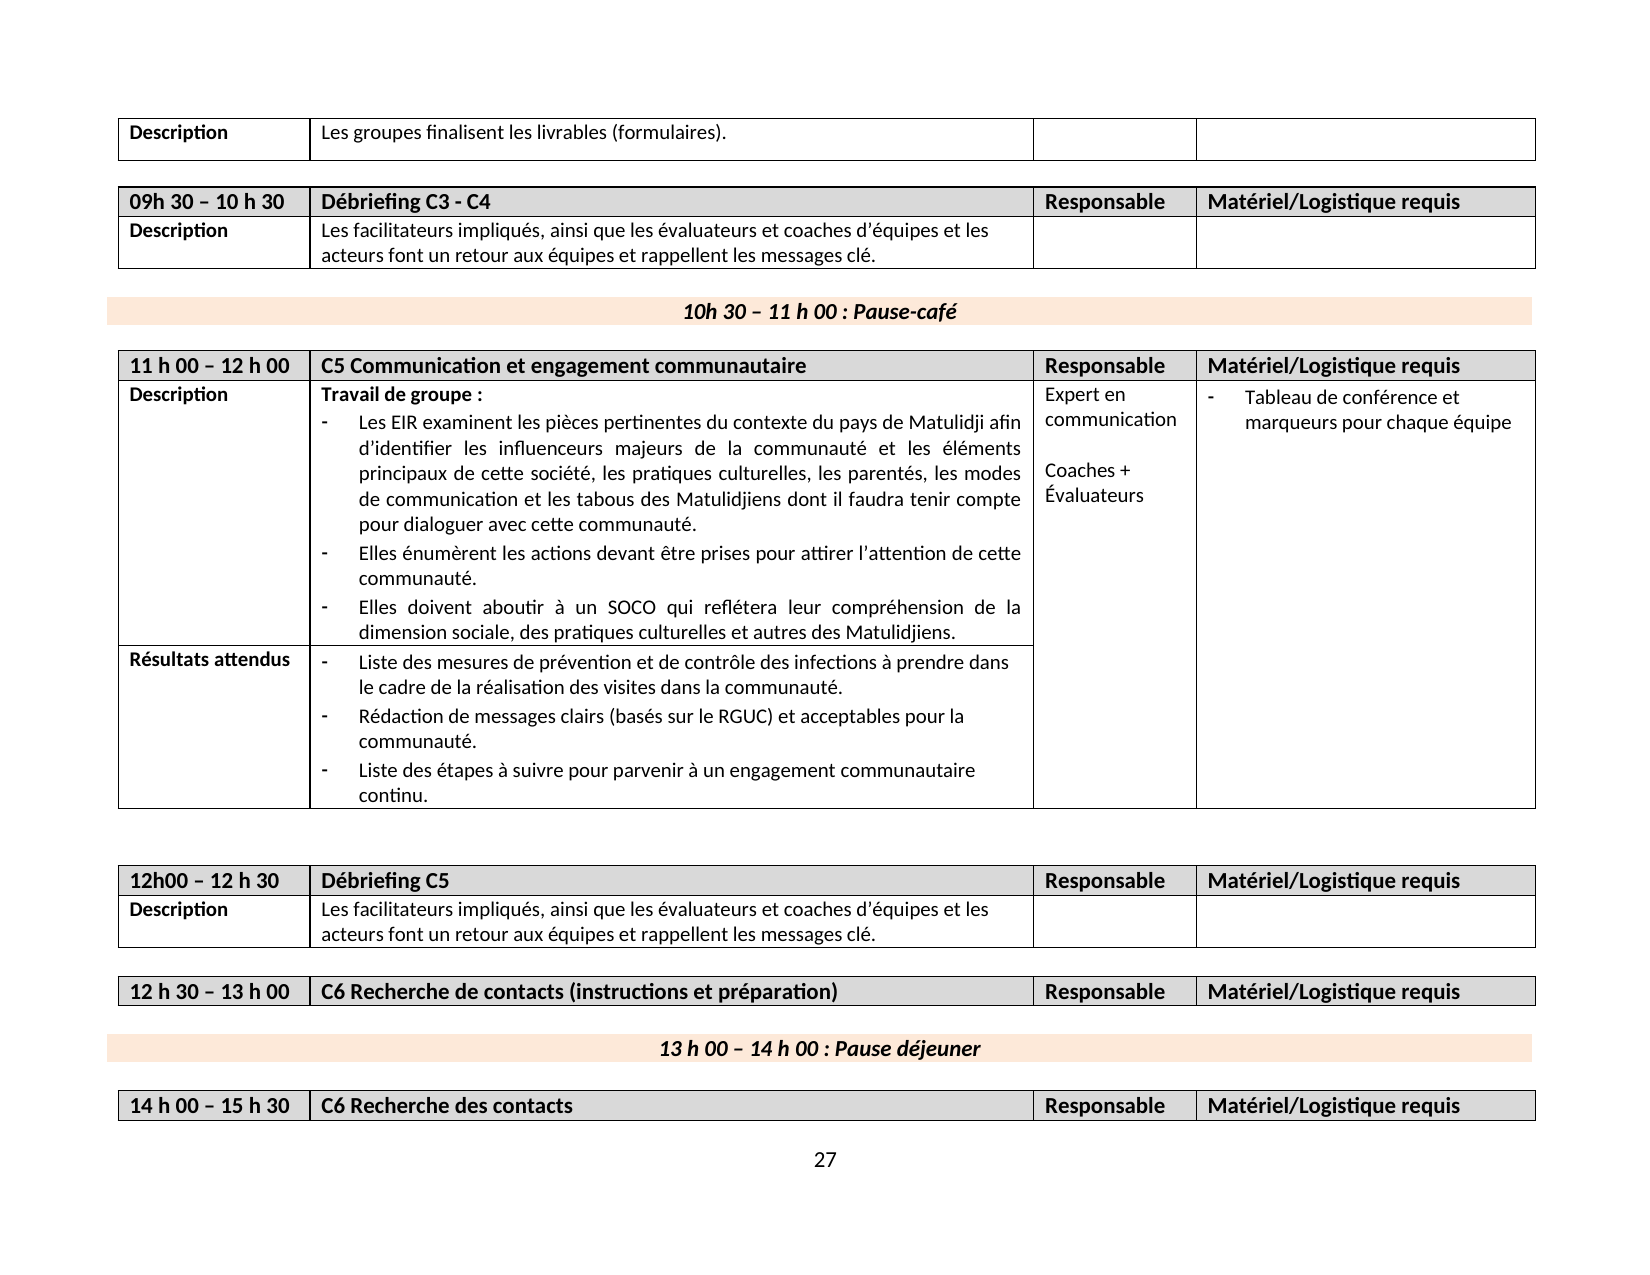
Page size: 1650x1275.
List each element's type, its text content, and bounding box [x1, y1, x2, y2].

table_cell Les groupes finalisent les livrables (formulaires). [311, 119, 1033, 160]
table_header Responsable [1034, 1091, 1196, 1120]
table_header Responsable [1034, 977, 1196, 1005]
table_cell Description [119, 119, 309, 160]
table_header Matériel/Logistique requis [1197, 866, 1535, 895]
table_header Matériel/Logistique requis [1197, 351, 1535, 380]
table_header 14 h 00 – 15 h 30 [119, 1091, 309, 1120]
table_header 09h 30 – 10 h 30 [119, 188, 309, 216]
table_header Responsable [1034, 188, 1196, 216]
table_cell [1034, 119, 1196, 160]
table_cell Expert en communication Coaches + Évaluateurs [1034, 381, 1196, 808]
table_cell [1197, 217, 1535, 268]
table_cell [1197, 119, 1535, 160]
table_cell Description [119, 217, 309, 268]
table_cell Travail de groupe : Les EIR examinent les pièces pertinentes du contexte du pays de Matulidji afin d’identifier les influenceurs majeurs de la communauté et les éléments principaux de cette société, les pratiques culturelles, les parentés, les modes de communication et les tabous des Matulidjiens dont il faudra tenir compte pour dialoguer avec cette communauté. Elles énumèrent les actions devant être prises pour attirer l’attention de cette communauté. Elles doivent aboutir à un SOCO qui reflétera leur compréhension de la dimension sociale, des pratiques culturelles et autres des Matulidjiens. [311, 381, 1033, 645]
table_header Responsable [1034, 351, 1196, 380]
table_header 11 h 00 – 12 h 00 [119, 351, 309, 380]
table_header Matériel/Logistique requis [1197, 188, 1535, 216]
table_header Matériel/Logistique requis [1197, 977, 1535, 1005]
table_cell Tableau de conférence et marqueurs pour chaque équipe [1197, 381, 1535, 808]
table_cell Les facilitateurs impliqués, ainsi que les évaluateurs et coaches d’équipes et les acteurs font un retour aux équipes et rappellent les messages clé. [311, 896, 1033, 947]
table_header C6 Recherche de contacts (instructions et préparation) [311, 977, 1033, 1005]
table_cell Description [119, 381, 309, 645]
table_header 12h00 – 12 h 30 [119, 866, 309, 895]
table_header Débriefing C5 [311, 866, 1033, 895]
table_header Matériel/Logistique requis [1197, 1091, 1535, 1120]
table_header 10h 30 – 11 h 00 : Pause-café [107, 297, 1532, 325]
table_header 13 h 00 – 14 h 00 : Pause déjeuner [107, 1034, 1532, 1062]
table_cell Liste des mesures de prévention et de contrôle des infections à prendre dans le cadre de la réalisation des visites dans la communauté. Rédaction de messages clairs (basés sur le RGUC) et acceptables pour la communauté. Liste des étapes à suivre pour parvenir à un engagement communautaire continu. [311, 646, 1033, 808]
table_cell [1197, 896, 1535, 947]
table_header Responsable [1034, 866, 1196, 895]
table_header C6 Recherche des contacts [311, 1091, 1033, 1120]
table_cell [1034, 217, 1196, 268]
table_header 12 h 30 – 13 h 00 [119, 977, 309, 1005]
table_cell Les facilitateurs impliqués, ainsi que les évaluateurs et coaches d’équipes et les acteurs font un retour aux équipes et rappellent les messages clé. [311, 217, 1033, 268]
table_header C5 Communication et engagement communautaire [311, 351, 1033, 380]
table_cell [1034, 896, 1196, 947]
table_header Débriefing C3 - C4 [311, 188, 1033, 216]
table_cell Description [119, 896, 309, 947]
table_cell Résultats attendus [119, 646, 309, 808]
